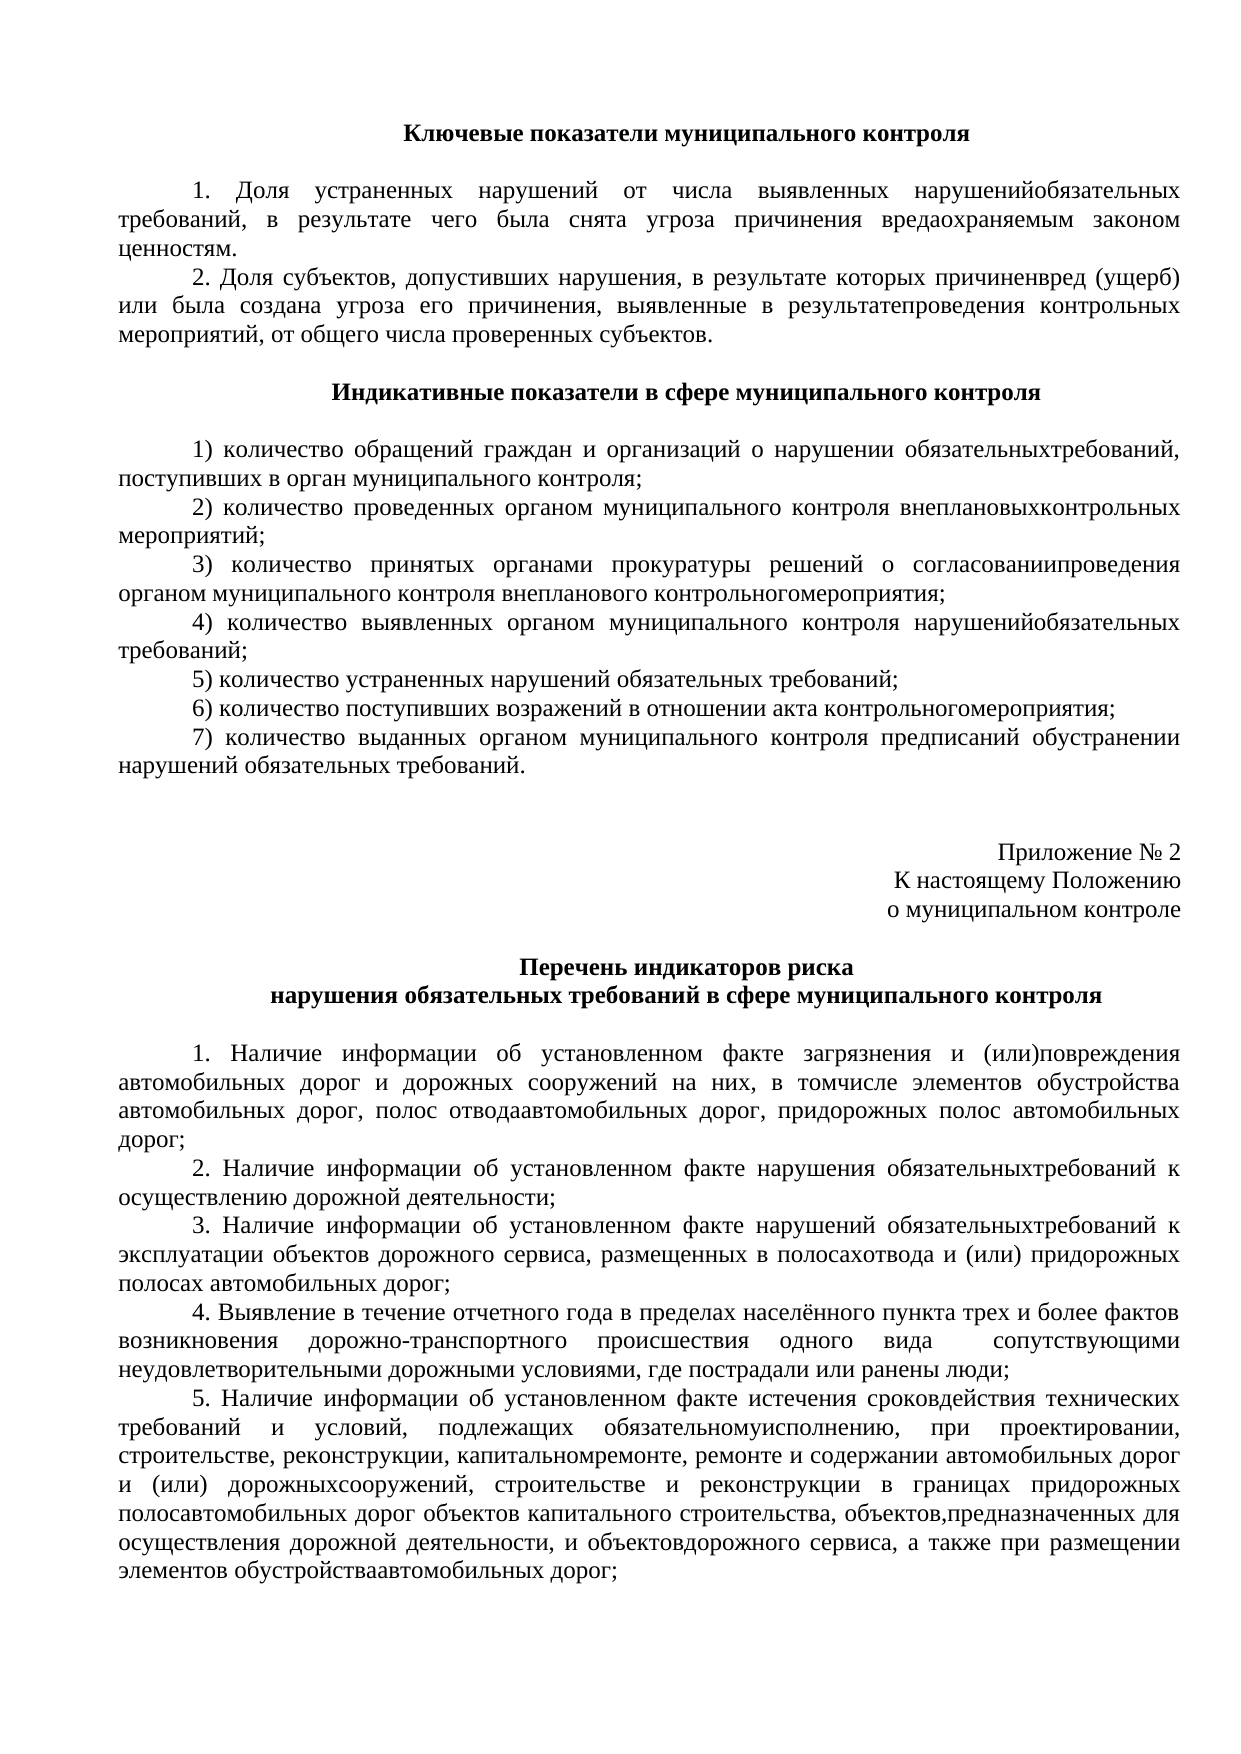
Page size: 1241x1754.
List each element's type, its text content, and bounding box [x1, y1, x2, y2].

text 2) количество проведенных органом муниципального контроля внеплановыхконтрольных мероприятий; [118, 492, 1181, 549]
text Индикативные показатели в сфере муниципального контроля [118, 377, 1181, 406]
text 6) количество поступивших возражений в отношении акта контрольногомероприятия; [118, 693, 1181, 722]
text 3. Наличие информации об установленном факте нарушений обязательныхтребований к эксплуатации объектов дорожного сервиса, размещенных в полосахотвода и (или) придорожных полосах автомобильных дорог; [118, 1211, 1181, 1297]
text 2. Доля субъектов, допустивших нарушения, в результате которых причиненвред (ущерб) или была создана угроза его причинения, выявленные в результатепроведения контрольных мероприятий, от общего числа проверенных субъектов. [118, 262, 1181, 348]
text 4) количество выявленных органом муниципального контроля нарушенийобязательных требований; [118, 607, 1181, 664]
text 1) количество обращений граждан и организаций о нарушении обязательныхтребований, поступивших в орган муниципального контроля; [118, 434, 1181, 492]
text Ключевые показатели муниципального контроля [118, 118, 1181, 147]
text 1. Доля устраненных нарушений от числа выявленных нарушенийобязательных требований, в результате чего была снята угроза причинения вредаохраняемым законом ценностям. [118, 176, 1181, 262]
text К настоящему Положению [118, 866, 1181, 894]
text Приложение № 2 [118, 837, 1181, 866]
text Перечень индикаторов риска [118, 952, 1181, 981]
text 2. Наличие информации об установленном факте нарушения обязательныхтребований к осуществлению дорожной деятельности; [118, 1153, 1181, 1211]
text 7) количество выданных органом муниципального контроля предписаний обустранении нарушений обязательных требований. [118, 722, 1181, 779]
text 4. Выявление в течение отчетного года в пределах населённого пункта трех и более фактов возникновения дорожно-транспортного происшествия одного вида сопутствующими неудовлетворительными дорожными условиями, где пострадали или ранены люди; [118, 1297, 1181, 1383]
text нарушения обязательных требований в сфере муниципального контроля [118, 981, 1181, 1009]
text 1. Наличие информации об установленном факте загрязнения и (или)повреждения автомобильных дорог и дорожных сооружений на них, в томчисле элементов обустройства автомобильных дорог, полос отводаавтомобильных дорог, придорожных полос автомобильных дорог; [118, 1038, 1181, 1153]
text 3) количество принятых органами прокуратуры решений о согласованиипроведения органом муниципального контроля внепланового контрольногомероприятия; [118, 549, 1181, 607]
text 5. Наличие информации об установленном факте истечения сроковдействия технических требований и условий, подлежащих обязательномуисполнению, при проектировании, строительстве, реконструкции, капитальномремонте, ремонте и содержании автомобильных дорог и (или) дорожныхсооружений, строительстве и реконструкции в границах придорожных полосавтомобильных дорог объектов капитального строительства, объектов,предназначенных для осуществления дорожной деятельности, и объектовдорожного сервиса, а также при размещении элементов обустройстваавтомобильных дорог; [118, 1383, 1181, 1584]
text 5) количество устраненных нарушений обязательных требований; [118, 664, 1181, 693]
text о муниципальном контроле [118, 894, 1181, 923]
